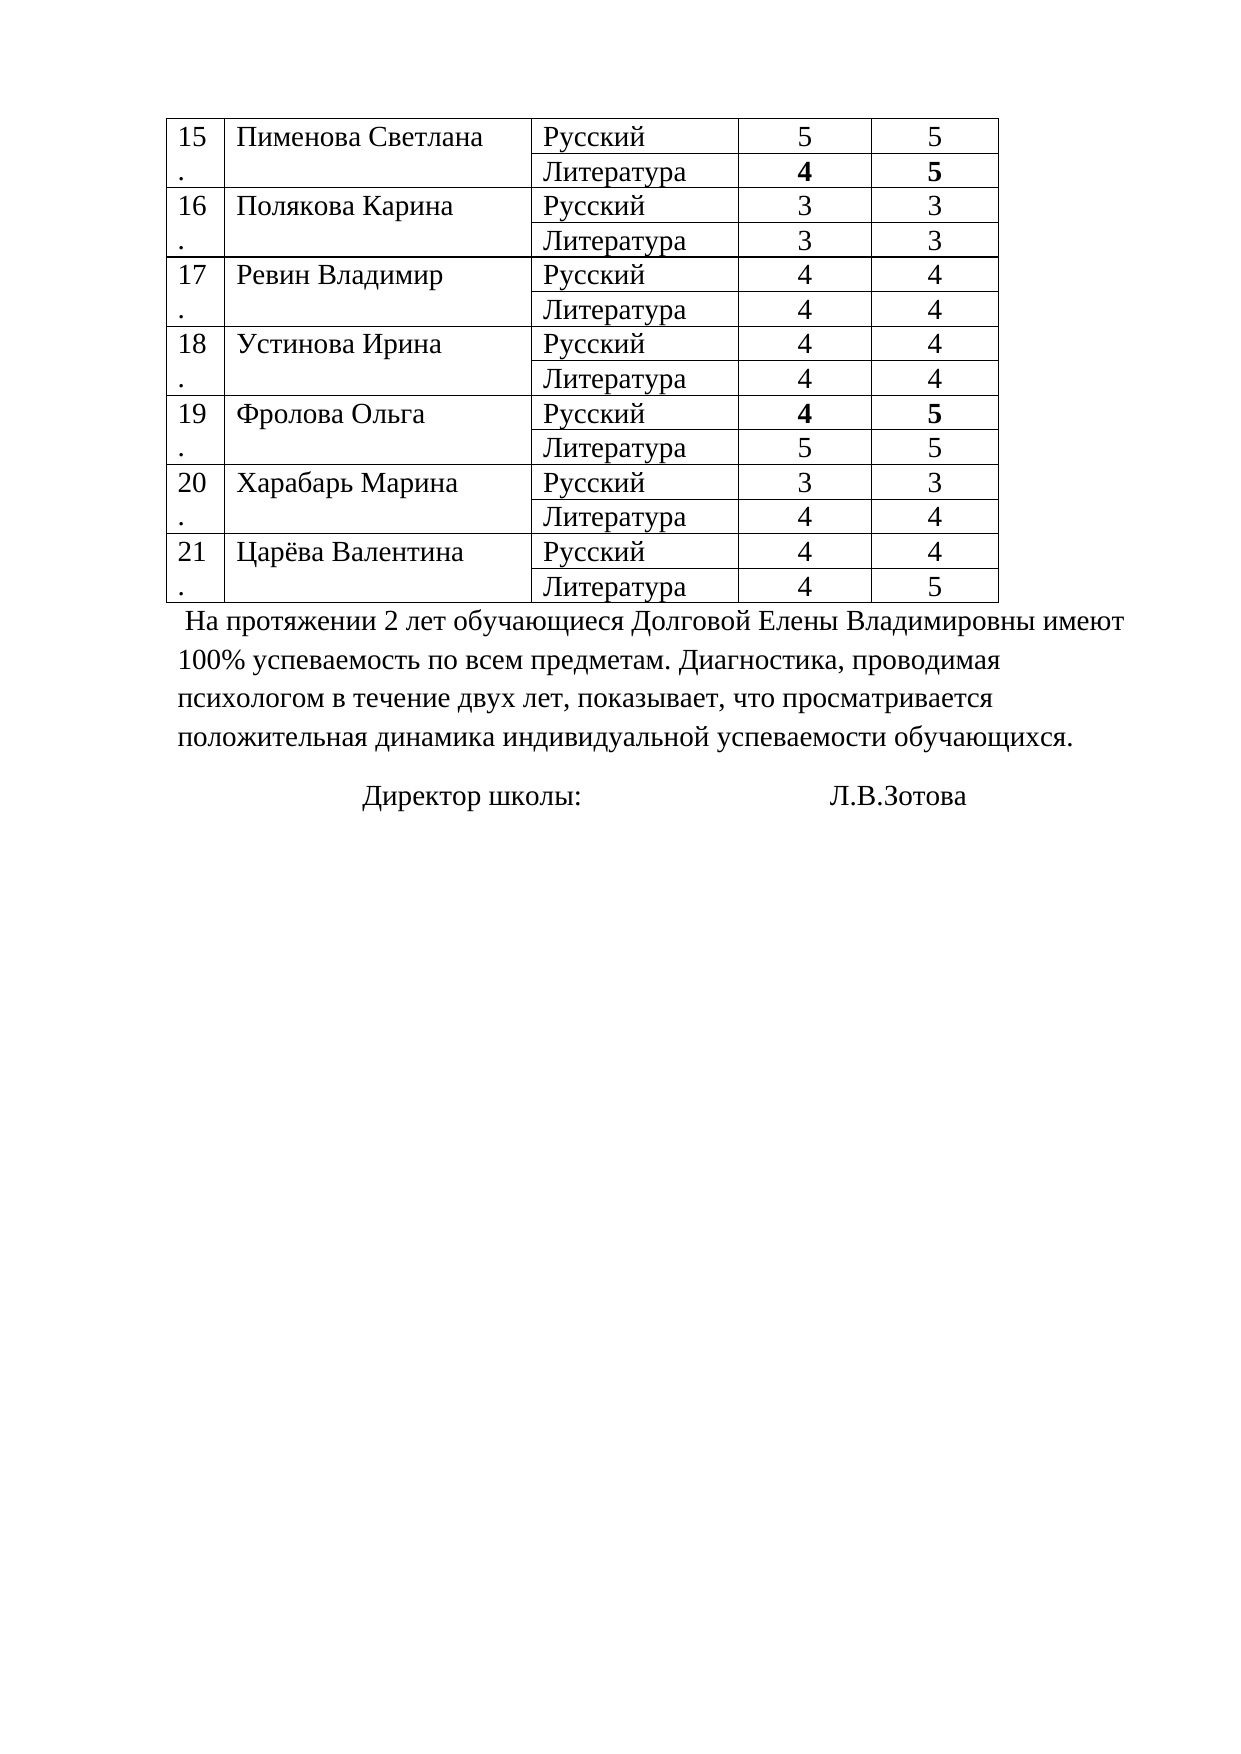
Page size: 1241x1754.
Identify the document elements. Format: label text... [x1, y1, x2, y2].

text На протяжении 2 лет обучающиеся Долговой Елены Владимировны имеют 100% успеваемость по всем предметам. Диагностика, проводимая психологом в течение двух лет, показывает, что просматривается положительная динамика индивидуальной успеваемости обучающихся. [177, 603, 1152, 752]
table_cell Литература [532, 292, 738, 326]
table_cell 5 [739, 119, 871, 153]
table_cell Литература [532, 569, 738, 602]
table_cell Фролова Ольга [225, 396, 531, 464]
table_cell 3 [739, 465, 871, 498]
table_cell 4 [739, 361, 871, 395]
table_cell 5 [872, 396, 998, 429]
table_cell 5 [872, 119, 998, 153]
table_cell 21. [167, 534, 224, 602]
table_cell 4 [739, 154, 871, 187]
table_cell 3 [872, 188, 998, 222]
table_cell 4 [739, 327, 871, 360]
table_cell 15. [167, 119, 224, 187]
table_cell 4 [739, 534, 871, 568]
table_cell 5 [872, 569, 998, 602]
table_cell 4 [739, 258, 871, 291]
table_cell 16. [167, 188, 224, 256]
table_cell 3 [739, 223, 871, 256]
table_cell Устинова Ирина [225, 327, 531, 395]
table_cell Литература [532, 361, 738, 395]
table_cell 3 [872, 465, 998, 498]
table_cell 4 [739, 396, 871, 429]
table_cell 3 [739, 188, 871, 222]
table_cell Русский [532, 465, 738, 498]
table_cell 18. [167, 327, 224, 395]
table_cell Пименова Светлана [225, 119, 531, 187]
table_cell 5 [872, 430, 998, 464]
table_cell 17. [167, 258, 224, 326]
table_cell 4 [739, 500, 871, 533]
table_cell Литература [532, 500, 738, 533]
table_cell Литература [532, 430, 738, 464]
table_cell 4 [872, 534, 998, 568]
table_cell Царёва Валентина [225, 534, 531, 602]
table_cell 4 [872, 258, 998, 291]
text Директор школы: Л.В.Зотова [177, 778, 1152, 812]
table_cell Русский [532, 327, 738, 360]
table_cell 4 [872, 500, 998, 533]
table_cell 4 [739, 569, 871, 602]
table_cell Русский [532, 258, 738, 291]
table_cell Харабарь Марина [225, 465, 531, 533]
table_cell 3 [872, 223, 998, 256]
table_cell Полякова Карина [225, 188, 531, 256]
table_cell 4 [872, 292, 998, 326]
table_cell 4 [872, 327, 998, 360]
table_cell 5 [872, 154, 998, 187]
table_cell Русский [532, 396, 738, 429]
table_cell 4 [739, 292, 871, 326]
table_cell 19. [167, 396, 224, 464]
table_cell Литература [532, 223, 738, 256]
table_cell Литература [532, 154, 738, 187]
table_cell Русский [532, 119, 738, 153]
table_cell 20. [167, 465, 224, 533]
table_cell Ревин Владимир [225, 258, 531, 326]
table_cell 4 [872, 361, 998, 395]
table_cell Русский [532, 534, 738, 568]
table_cell Русский [532, 188, 738, 222]
table_cell 5 [739, 430, 871, 464]
